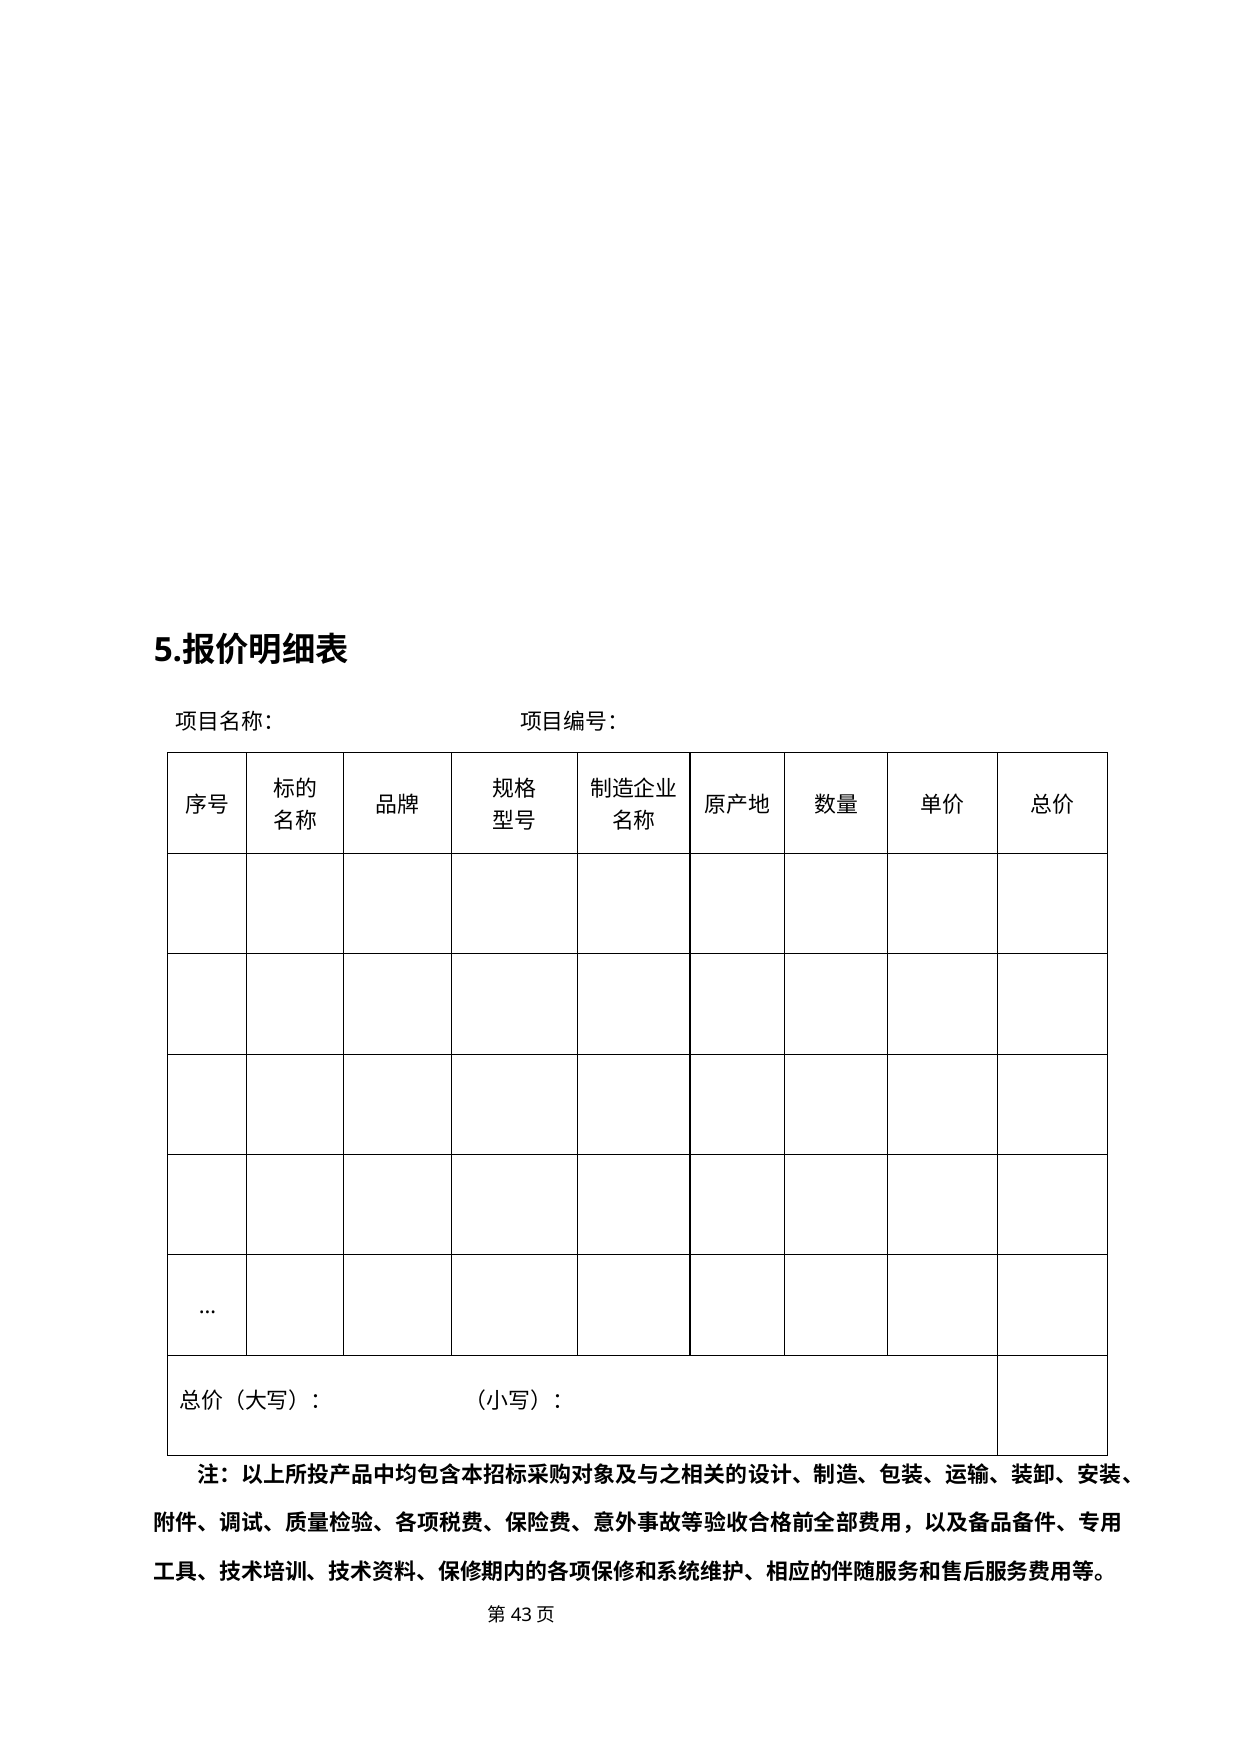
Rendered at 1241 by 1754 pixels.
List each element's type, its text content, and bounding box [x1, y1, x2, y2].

table_cell [998, 854, 1107, 953]
table_cell [998, 1155, 1107, 1254]
table_cell [888, 1255, 997, 1355]
table_cell [998, 1255, 1107, 1355]
table_header 品牌 [344, 753, 451, 853]
table_cell [998, 954, 1107, 1053]
table_cell [247, 1055, 343, 1154]
table_cell [452, 1055, 577, 1154]
table_cell [168, 954, 246, 1053]
table_cell [578, 1255, 689, 1355]
table_header 制造企业名称 [578, 753, 689, 853]
table_header 规格 型号 [452, 753, 577, 853]
table_cell [452, 854, 577, 953]
table_cell [691, 1055, 784, 1154]
table_cell [691, 954, 784, 1053]
table_header 序号 [168, 753, 246, 853]
table_cell [998, 1055, 1107, 1154]
table_cell [785, 1255, 887, 1355]
table_cell [344, 954, 451, 1053]
table_cell [247, 954, 343, 1053]
table_cell [247, 854, 343, 953]
table_cell [168, 1155, 246, 1254]
table_header 原产地 [691, 753, 784, 853]
table_cell [691, 854, 784, 953]
table_cell [998, 1356, 1107, 1455]
table_cell 总价（大写）： （小写）： [168, 1356, 997, 1455]
table_header 标的 名称 [247, 753, 343, 853]
table_cell [785, 854, 887, 953]
table_cell [785, 1155, 887, 1254]
table_header 数量 [785, 753, 887, 853]
text 项目名称： 项目编号： [153, 704, 1122, 736]
table_cell [691, 1155, 784, 1254]
table_cell [578, 1055, 689, 1154]
table_cell [247, 1155, 343, 1254]
table_cell [344, 1255, 451, 1355]
table_cell [344, 854, 451, 953]
table_cell [344, 1055, 451, 1154]
table_cell [452, 1155, 577, 1254]
table_cell [578, 1155, 689, 1254]
table_cell [452, 954, 577, 1053]
table_cell [168, 1055, 246, 1154]
table_header 单价 [888, 753, 997, 853]
subtitle 报价明细表 [153, 615, 1122, 680]
table_cell [888, 1155, 997, 1254]
table_cell [247, 1255, 343, 1355]
table_cell [578, 854, 689, 953]
table_cell [452, 1255, 577, 1355]
table_cell … [168, 1255, 246, 1355]
table_cell [888, 1055, 997, 1154]
table_cell [888, 954, 997, 1053]
table_cell [785, 1055, 887, 1154]
table_cell [888, 854, 997, 953]
table_cell [344, 1155, 451, 1254]
table_header 总价 [998, 753, 1107, 853]
table_cell [168, 854, 246, 953]
table_cell [785, 954, 887, 1053]
text 注：以上所投产品中均包含本招标采购对象及与之相关的设计、制造、包装、运输、装卸、安装、附件、调试、质量检验、各项税费、保险费、意外事故等验收合格前全部费用，以及备品备件、专用工具、技术培训、技术资料、保修期内的各项保修和系统维护、相应的伴随服务和售后服务费用等。 [153, 1456, 1122, 1586]
table_cell [578, 954, 689, 1053]
table_cell [691, 1255, 784, 1355]
